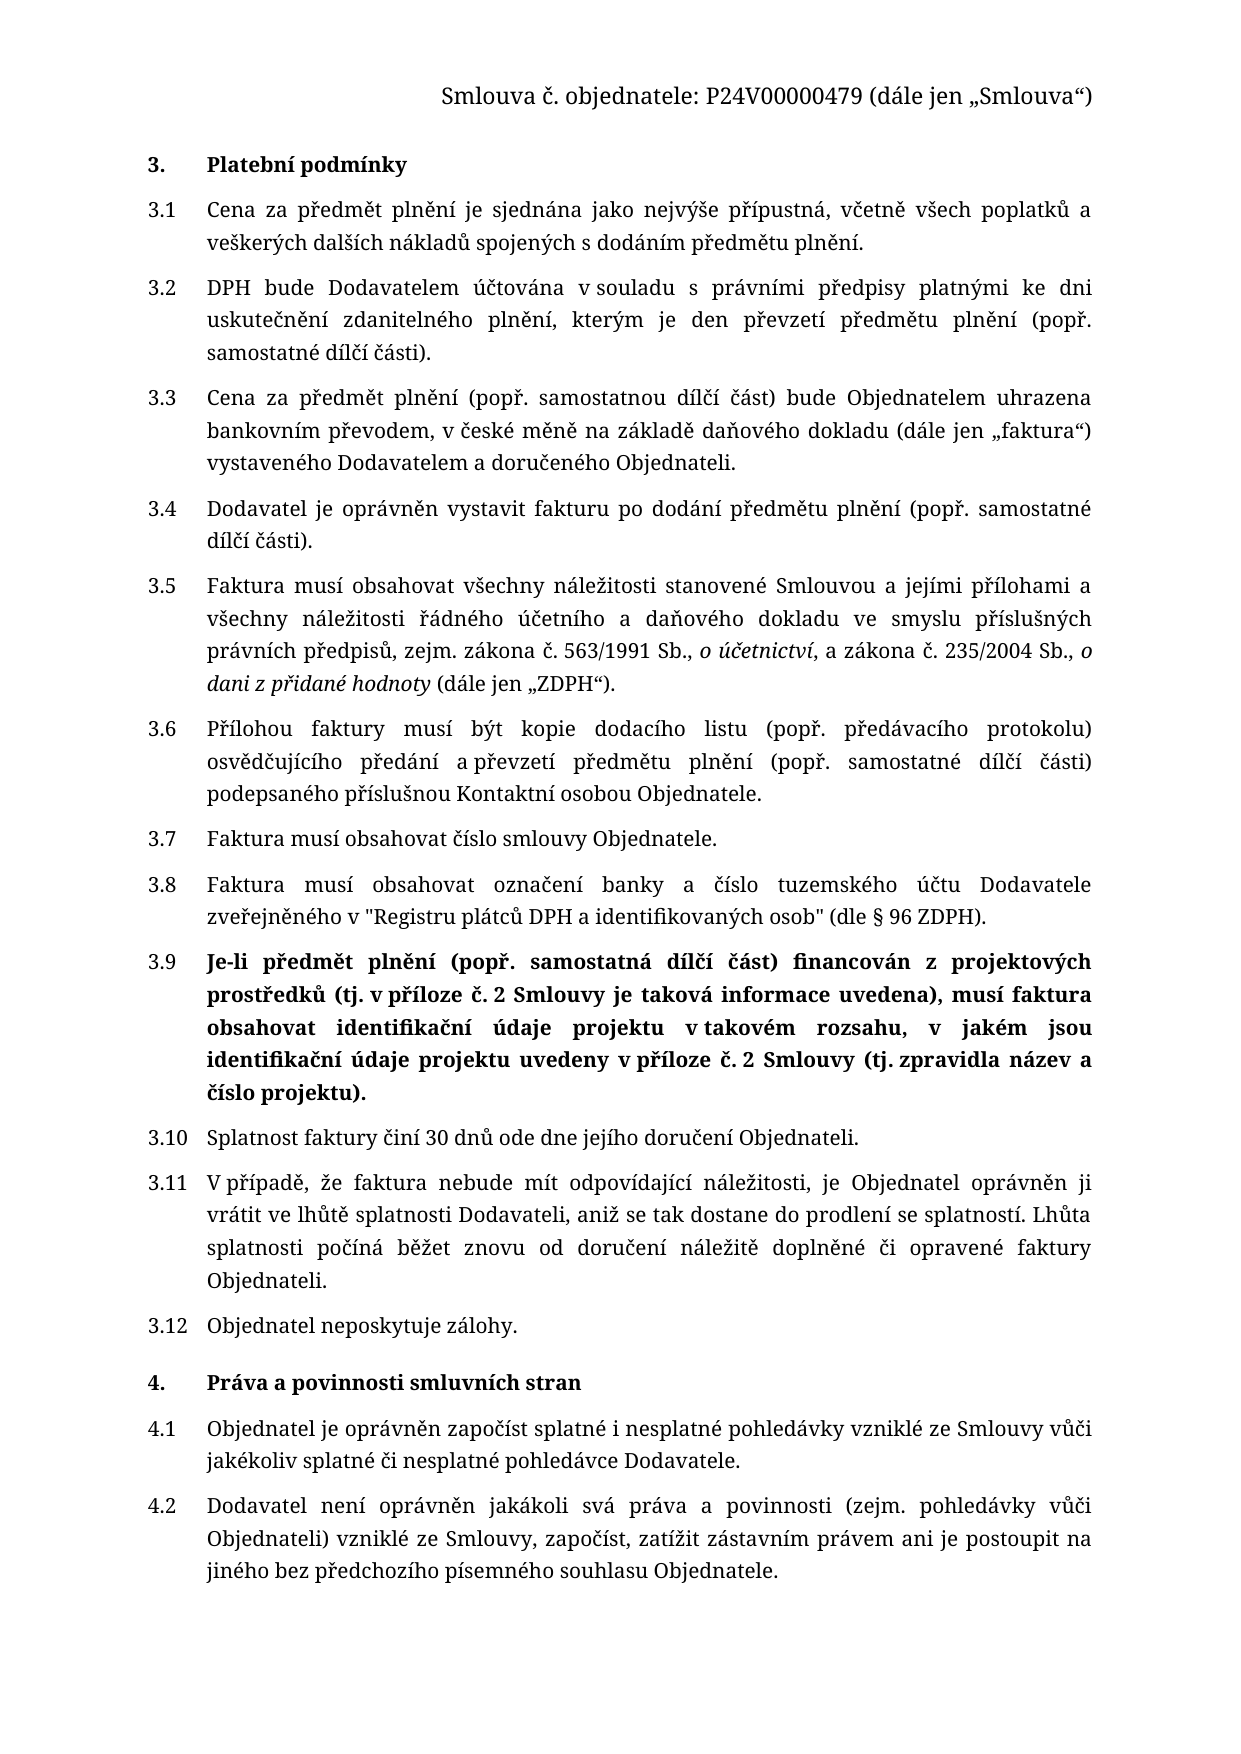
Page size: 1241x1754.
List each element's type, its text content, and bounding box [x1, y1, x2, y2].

list DPH bude Dodavatelem účtována v souladu s právními předpisy platnými ke dni uskutečnění zdanitelného plnění, kterým je den převzetí předmětu plnění (popř. samostatné dílčí části). [148, 273, 1093, 367]
list V případě, že faktura nebude mít odpovídající náležitosti, je Objednatel oprávněn ji vrátit ve lhůtě splatnosti Dodavateli, aniž se tak dostane do prodlení se splatností. Lhůta splatnosti počíná běžet znovu od doručení náležitě doplněné či opravené faktury Objednateli. [148, 1168, 1093, 1294]
list Dodavatel je oprávněn vystavit fakturu po dodání předmětu plnění (popř. samostatné dílčí části). [148, 494, 1093, 555]
list Práva a povinnosti smluvních stran [148, 1368, 1093, 1397]
list Faktura musí obsahovat označení banky a číslo tuzemského účtu Dodavatele zveřejněného v "Registru plátců DPH a identifikovaných osob" (dle § 96 ZDPH). [148, 870, 1093, 931]
list Faktura musí obsahovat všechny náležitosti stanovené Smlouvou a jejími přílohami a všechny náležitosti řádného účetního a daňového dokladu ve smyslu příslušných právních předpisů, zejm. zákona č. 563/1991 Sb., o účetnictví, a zákona č. 235/2004 Sb., o dani z přidané hodnoty (dále jen „ZDPH“). [148, 571, 1093, 698]
list Platební podmínky [148, 150, 1093, 179]
list Splatnost faktury činí 30 dnů ode dne jejího doručení Objednateli. [148, 1123, 1093, 1151]
list Dodavatel není oprávněn jakákoli svá práva a povinnosti (zejm. pohledávky vůči Objednateli) vzniklé ze Smlouvy, započíst, zatížit zástavním právem ani je postoupit na jiného bez předchozího písemného souhlasu Objednatele. [148, 1491, 1093, 1585]
list Cena za předmět plnění je sjednána jako nejvýše přípustná, včetně všech poplatků a veškerých dalších nákladů spojených s dodáním předmětu plnění. [148, 195, 1093, 256]
list Cena za předmět plnění (popř. samostatnou dílčí část) bude Objednatelem uhrazena bankovním převodem, v české měně na základě daňového dokladu (dále jen „faktura“) vystaveného Dodavatelem a doručeného Objednateli. [148, 383, 1093, 477]
list Objednatel je oprávněn započíst splatné i nesplatné pohledávky vzniklé ze Smlouvy vůči jakékoliv splatné či nesplatné pohledávce Dodavatele. [148, 1414, 1093, 1475]
list Faktura musí obsahovat číslo smlouvy Objednatele. [148, 824, 1093, 853]
list Objednatel neposkytuje zálohy. [148, 1311, 1093, 1339]
list Přílohou faktury musí být kopie dodacího listu (popř. předávacího protokolu) osvědčujícího předání a převzetí předmětu plnění (popř. samostatné dílčí části) podepsaného příslušnou Kontaktní osobou Objednatele. [148, 714, 1093, 808]
list Je-li předmět plnění (popř. samostatná dílčí část) financován z projektových prostředků (tj. v příloze č. 2 Smlouvy je taková informace uvedena), musí faktura obsahovat identifikační údaje projektu v takovém rozsahu, v jakém jsou identifikační údaje projektu uvedeny v příloze č. 2 Smlouvy (tj. zpravidla název a číslo projektu). [148, 947, 1093, 1106]
